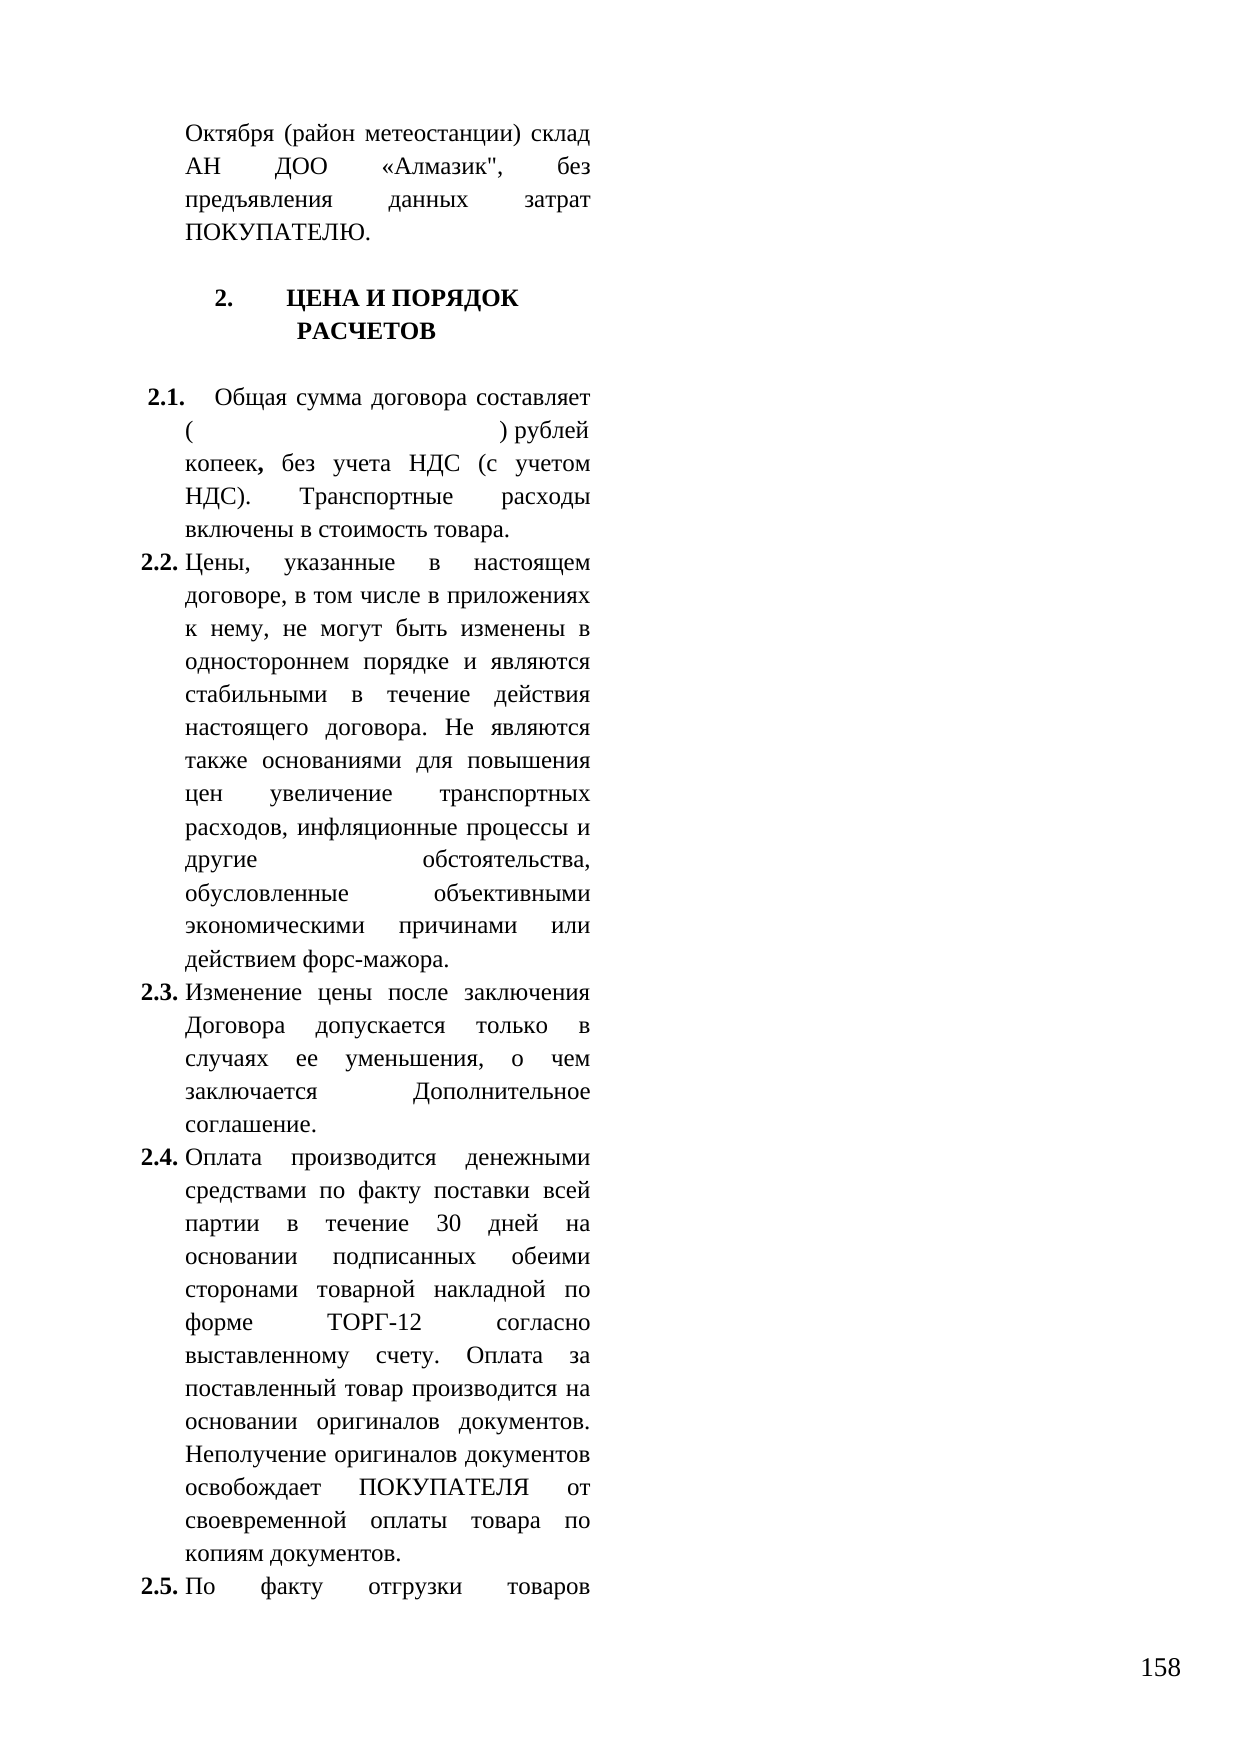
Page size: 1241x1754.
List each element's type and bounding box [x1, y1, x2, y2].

table_header [129, 118, 602, 1600]
